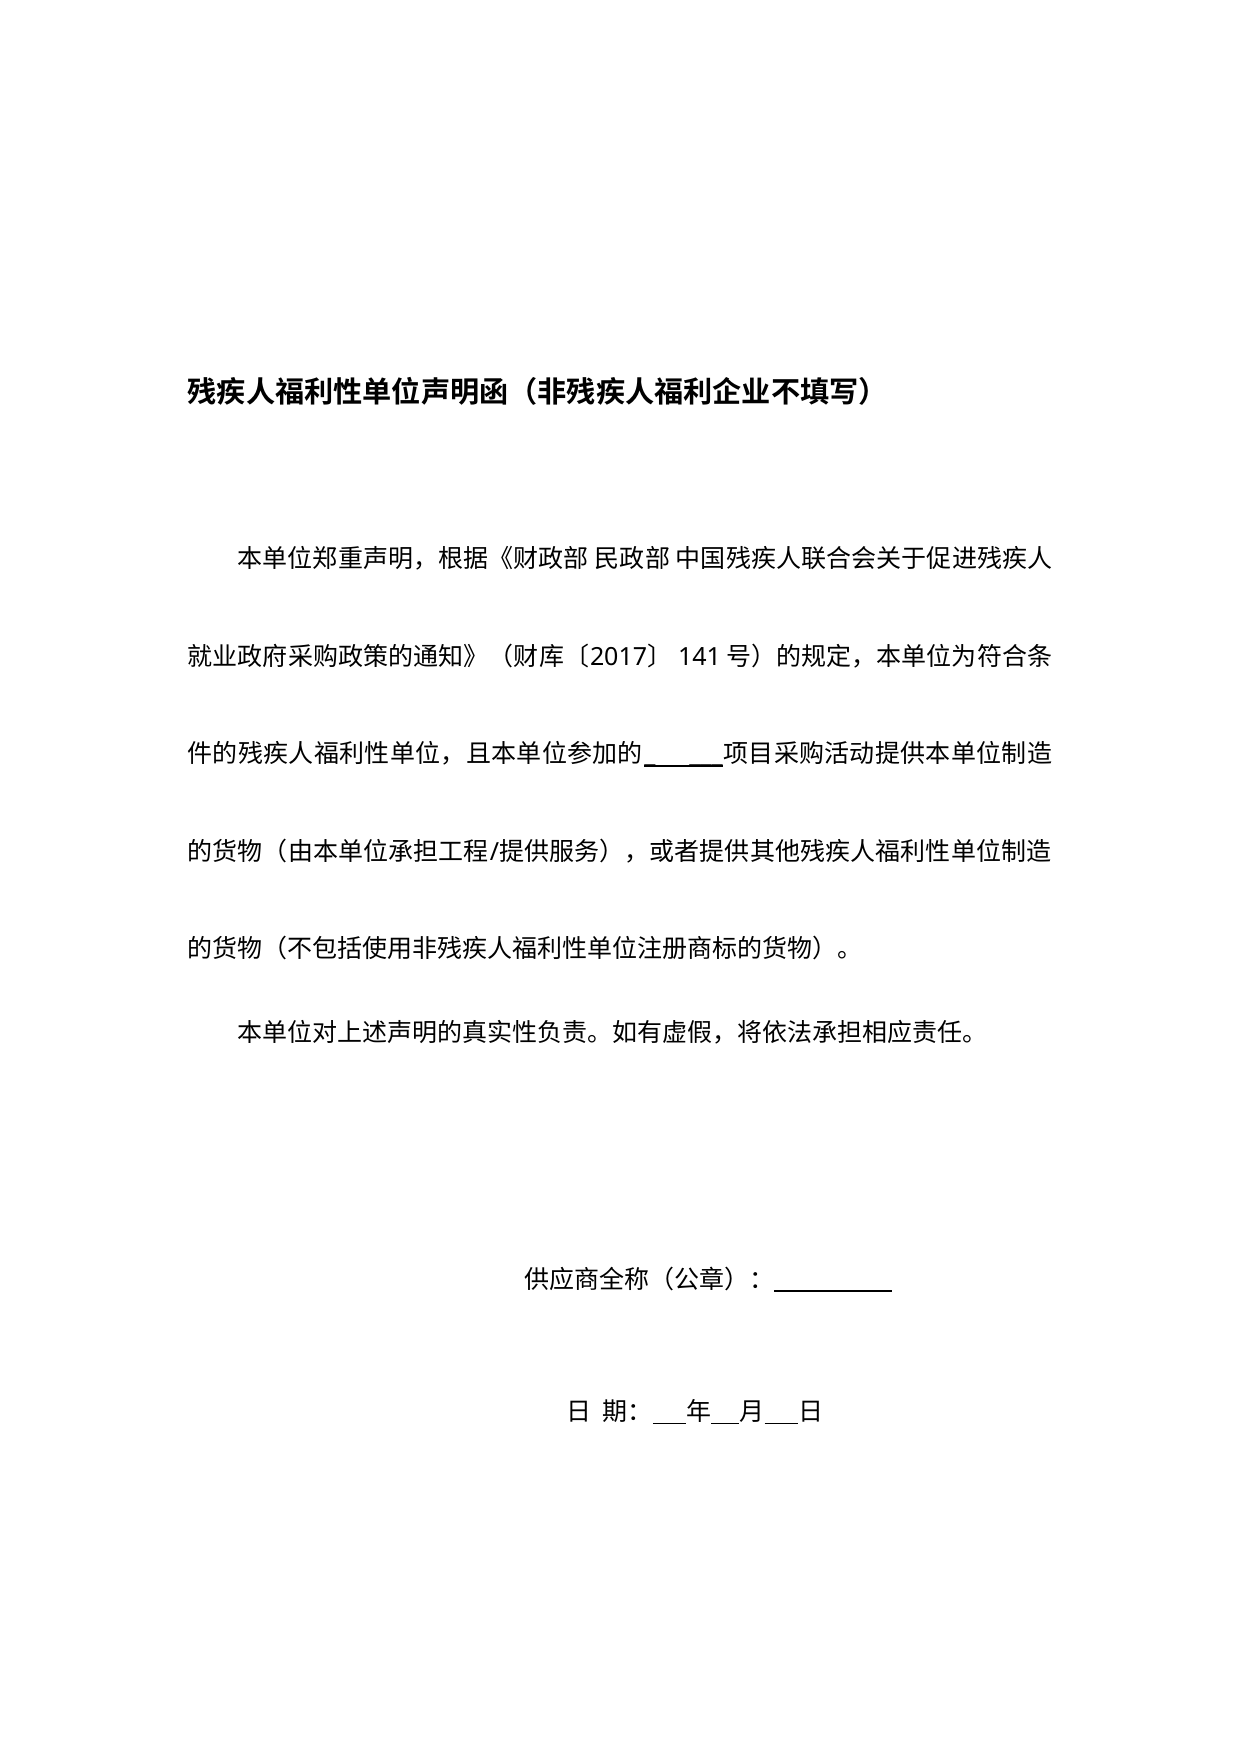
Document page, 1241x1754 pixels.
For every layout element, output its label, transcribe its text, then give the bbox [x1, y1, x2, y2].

text 供应商全称（公章）： [187, 1245, 963, 1310]
text 残疾人福利性单位声明函（非残疾人福利企业不填写） [187, 357, 1053, 422]
text 日 期： 年 月 日 [187, 1377, 983, 1442]
text 本单位对上述声明的真实性负责。如有虚假，将依法承担相应责任。 [187, 998, 1053, 1063]
text 本单位郑重声明，根据《财政部 民政部 中国残疾人联合会关于促进残疾人就业政府采购政策的通知》（财库〔2017〕 141号）的规定，本单位为符合条件的残疾人福利性单位，且本单位参加的_ ___项目采购活动提供本单位制造的货物（由本单位承担工程/提供服务），或者提供其他残疾人福利性单位制造的货物（不包括使用非残疾人福利性单位注册商标的货物）。 [187, 524, 1053, 979]
